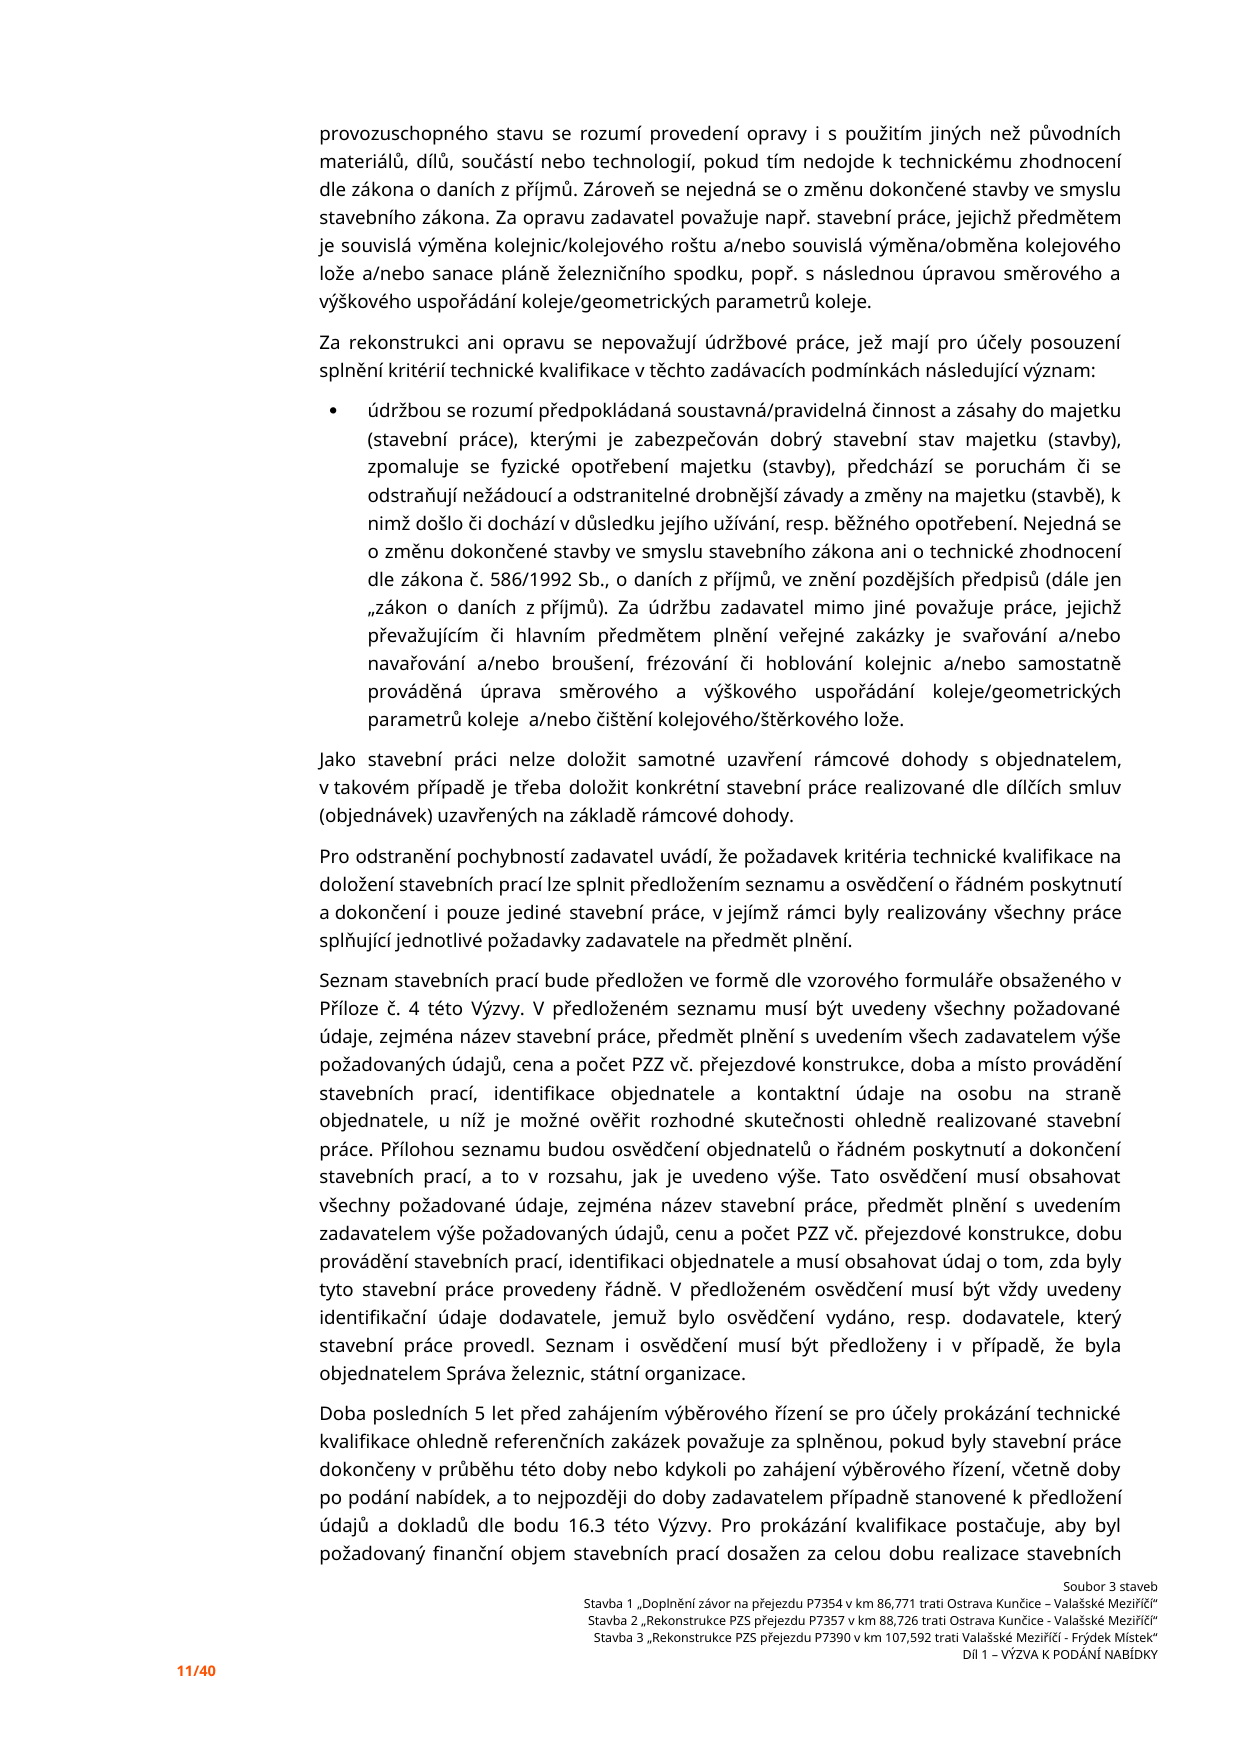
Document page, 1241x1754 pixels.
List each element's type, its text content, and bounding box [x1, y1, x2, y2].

list údržbou se rozumí předpokládaná soustavná/pravidelná činnost a zásahy do majetku (stavební práce), kterými je zabezpečován dobrý stavební stav majetku (stavby), zpomaluje se fyzické opotřebení majetku (stavby), předchází se poruchám či se odstraňují nežádoucí a odstranitelné drobnější závady a změny na majetku (stavbě), k nimž došlo či dochází v důsledku jejího užívání, resp. běžného opotřebení. Nejedná se o změnu dokončené stavby ve smyslu stavebního zákona ani o technické zhodnocení dle zákona č. 586/1992 Sb., o daních z příjmů, ve znění pozdějších předpisů (dále jen „zákon o daních z příjmů). Za údržbu zadavatel mimo jiné považuje práce, jejichž převažujícím či hlavním předmětem plnění veřejné zakázky je svařování a/nebo navařování a/nebo broušení, frézování či hoblování kolejnic a/nebo samostatně prováděná úprava směrového a výškového uspořádání koleje/geometrických parametrů koleje a/nebo čištění kolejového/štěrkového lože. [330, 398, 1122, 732]
text Seznam stavebních prací bude předložen ve formě dle vzorového formuláře obsaženého v Příloze č. 4 této Výzvy. V předloženém seznamu musí být uvedeny všechny požadované údaje, zejména název stavební práce, předmět plnění s uvedením všech zadavatelem výše požadovaných údajů, cena a počet PZZ vč. přejezdové konstrukce, doba a místo provádění stavebních prací, identifikace objednatele a kontaktní údaje na osobu na straně objednatele, u níž je možné ověřit rozhodné skutečnosti ohledně realizované stavební práce. Přílohou seznamu budou osvědčení objednatelů o řádném poskytnutí a dokončení stavebních prací, a to v rozsahu, jak je uvedeno výše. Tato osvědčení musí obsahovat všechny požadované údaje, zejména název stavební práce, předmět plnění s uvedením zadavatelem výše požadovaných údajů, cenu a počet PZZ vč. přejezdové konstrukce, dobu provádění stavebních prací, identifikaci objednatele a musí obsahovat údaj o tom, zda byly tyto stavební práce provedeny řádně. V předloženém osvědčení musí být vždy uvedeny identifikační údaje dodavatele, jemuž bylo osvědčení vydáno, resp. dodavatele, který stavební práce provedl. Seznam i osvědčení musí být předloženy i v případě, že byla objednatelem Správa železnic, státní organizace. [319, 968, 1122, 1386]
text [319, 121, 1122, 314]
text Za rekonstrukci ani opravu se nepovažují údržbové práce, jež mají pro účely posouzení splnění kritérií technické kvalifikace v těchto zadávacích podmínkách následující význam: [319, 329, 1122, 383]
text Jako stavební práci nelze doložit samotné uzavření rámcové dohody s objednatelem, v takovém případě je třeba doložit konkrétní stavební práce realizované dle dílčích smluv (objednávek) uzavřených na základě rámcové dohody. [319, 747, 1122, 828]
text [319, 1401, 1122, 1566]
text Pro odstranění pochybností zadavatel uvádí, že požadavek kritéria technické kvalifikace na doložení stavebních prací lze splnit předložením seznamu a osvědčení o řádném poskytnutí a dokončení i pouze jediné stavební práce, v jejímž rámci byly realizovány všechny práce splňující jednotlivé požadavky zadavatele na předmět plnění. [319, 843, 1122, 953]
